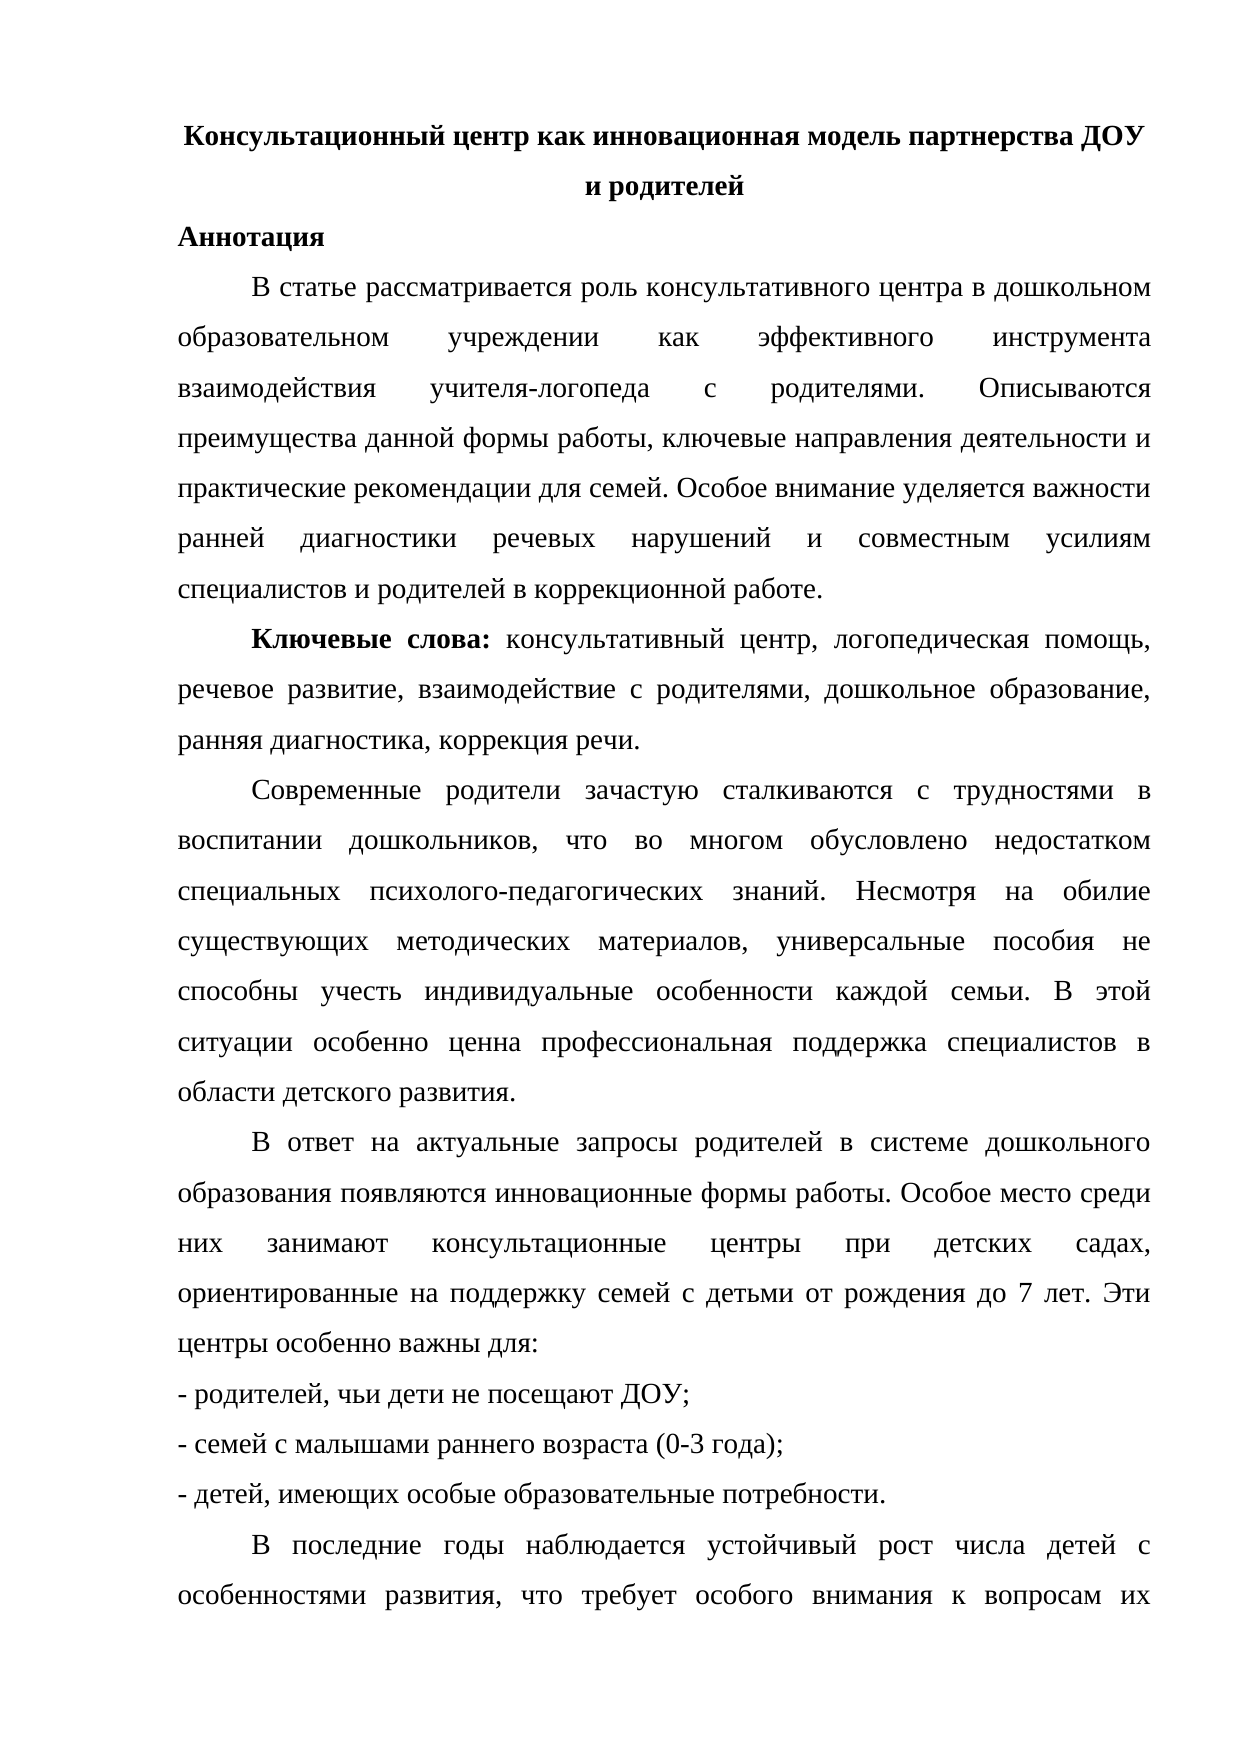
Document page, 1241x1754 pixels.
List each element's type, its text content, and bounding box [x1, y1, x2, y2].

text - детей, имеющих особые образовательные потребности. [177, 1477, 1152, 1510]
text В статье рассматривается роль консультативного центра в дошкольном образовательном учреждении как эффективного инструмента взаимодействия учителя-логопеда с родителями. Описываются преимущества данной формы работы, ключевые направления деятельности и практические рекомендации для семей. Особое внимание уделяется важности ранней диагностики речевых нарушений и совместным усилиям специалистов и родителей в коррекционной работе. [177, 269, 1152, 604]
text В ответ на актуальные запросы родителей в системе дошкольного образования появляются инновационные формы работы. Особое место среди них занимают консультационные центры при детских садах, ориентированные на поддержку семей с детьми от рождения до 7 лет. Эти центры особенно важны для: [177, 1124, 1152, 1359]
text Ключевые слова: консультативный центр, логопедическая помощь, речевое развитие, взаимодействие с родителями, дошкольное образование, ранняя диагностика, коррекция речи. [177, 621, 1152, 755]
text - родителей, чьи дети не посещают ДОУ; [177, 1376, 1152, 1409]
text Консультационный центр как инновационная модель партнерства ДОУ и родителей [177, 118, 1152, 202]
text Современные родители зачастую сталкиваются с трудностями в воспитании дошкольников, что во многом обусловлено недостатком специальных психолого-педагогических знаний. Несмотря на обилие существующих методических материалов, универсальные пособия не способны учесть индивидуальные особенности каждой семьи. В этой ситуации особенно ценна профессиональная поддержка специалистов в области детского развития. [177, 772, 1152, 1108]
text Аннотация [177, 219, 1152, 252]
text - семей с малышами раннего возраста (0-3 года); [177, 1426, 1152, 1460]
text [177, 1527, 1152, 1611]
